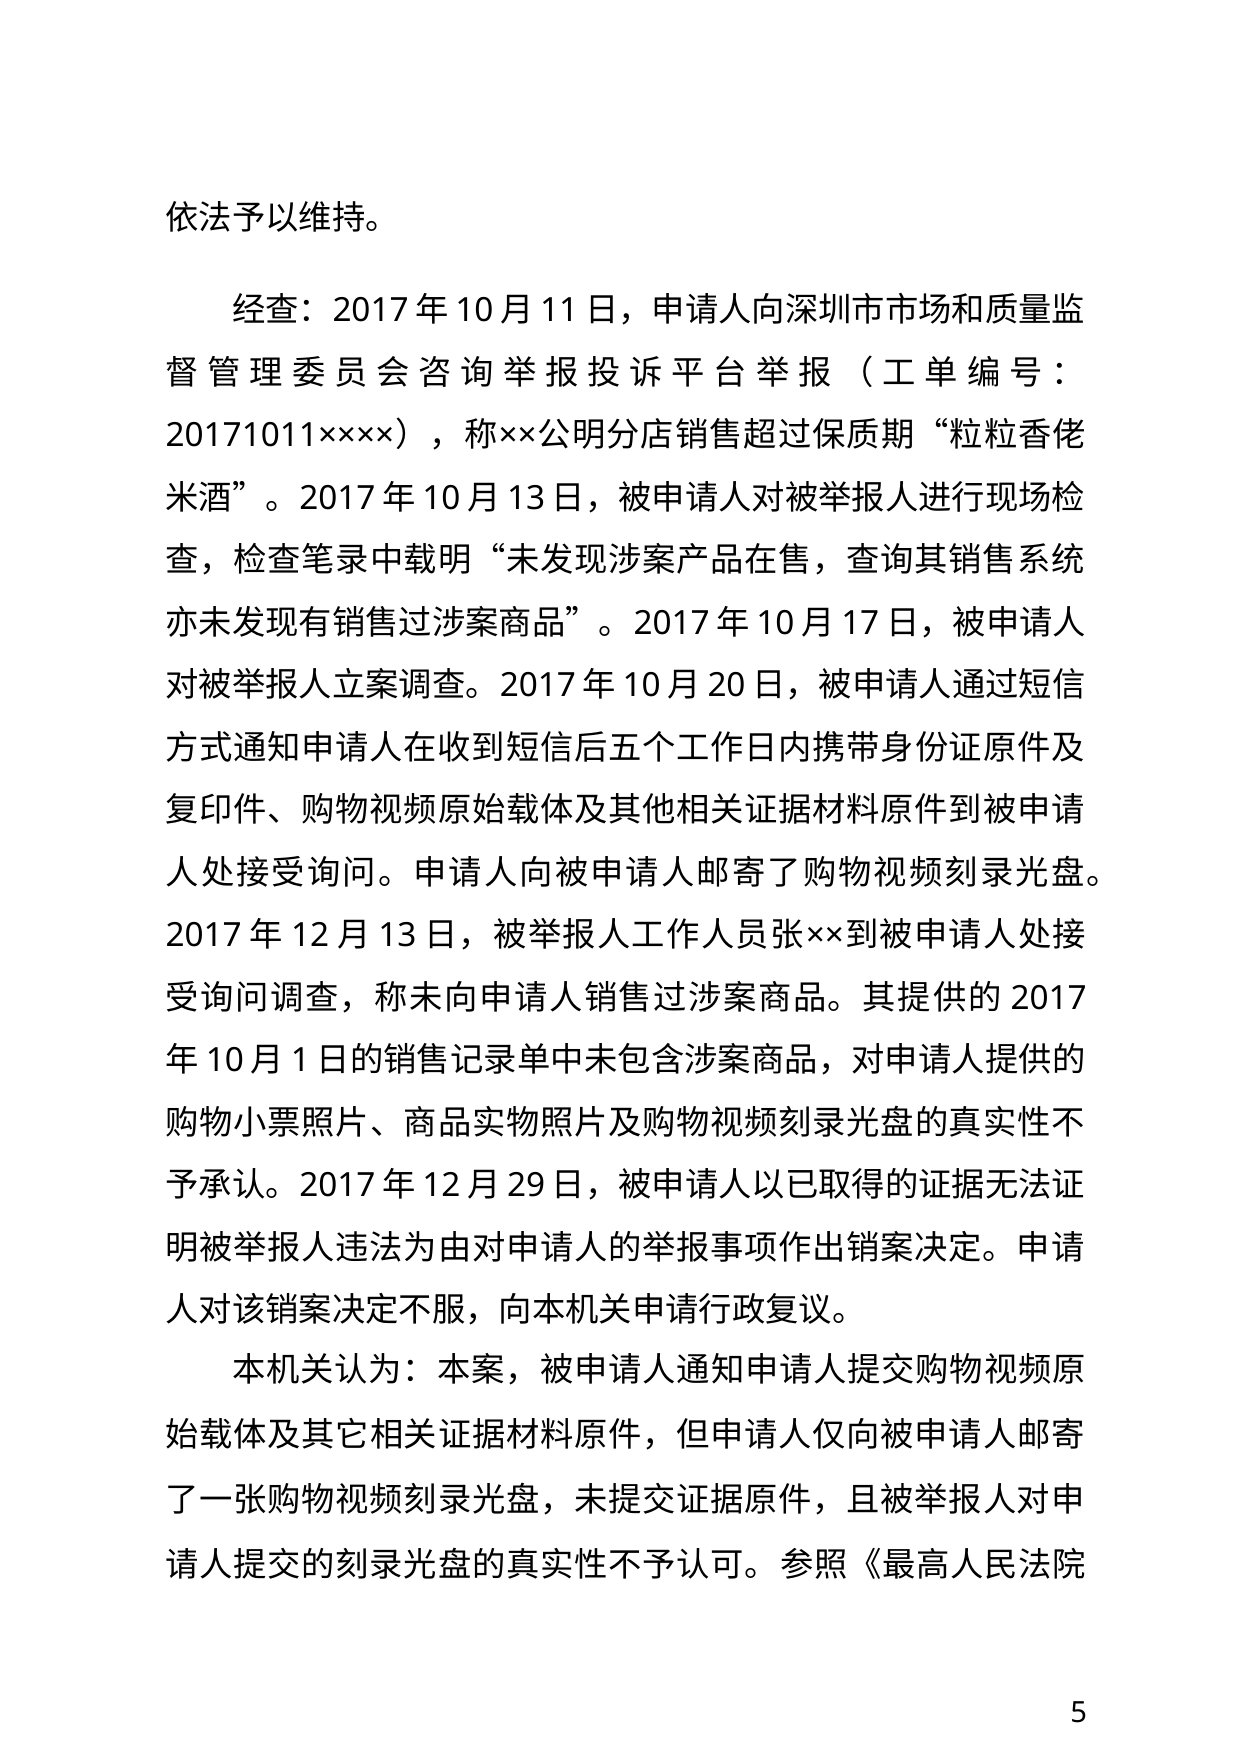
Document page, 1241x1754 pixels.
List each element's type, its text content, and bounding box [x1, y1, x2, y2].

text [165, 1334, 1087, 1594]
text 经查：2017年10月11日，申请人向深圳市市场和质量监督管理委员会咨询举报投诉平台举报（工单编号：20171011××××），称××公明分店销售超过保质期“粒粒香佬米酒”。2017年10月13日，被申请人对被举报人进行现场检查，检查笔录中载明“未发现涉案产品在售，查询其销售系统亦未发现有销售过涉案商品”。2017年10月17日，被申请人对被举报人立案调查。2017年10月20日，被申请人通过短信方式通知申请人在收到短信后五个工作日内携带身份证原件及复印件、购物视频原始载体及其他相关证据材料原件到被申请人处接受询问。申请人向被申请人邮寄了购物视频刻录光盘。2017年12月13日，被举报人工作人员张××到被申请人处接受询问调查，称未向申请人销售过涉案商品。其提供的2017年10月1日的销售记录单中未包含涉案商品，对申请人提供的购物小票照片、商品实物照片及购物视频刻录光盘的真实性不予承认。2017年12月29日，被申请人以已取得的证据无法证明被举报人违法为由对申请人的举报事项作出销案决定。申请人对该销案决定不服，向本机关申请行政复议。 [165, 272, 1087, 1334]
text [165, 183, 1087, 248]
